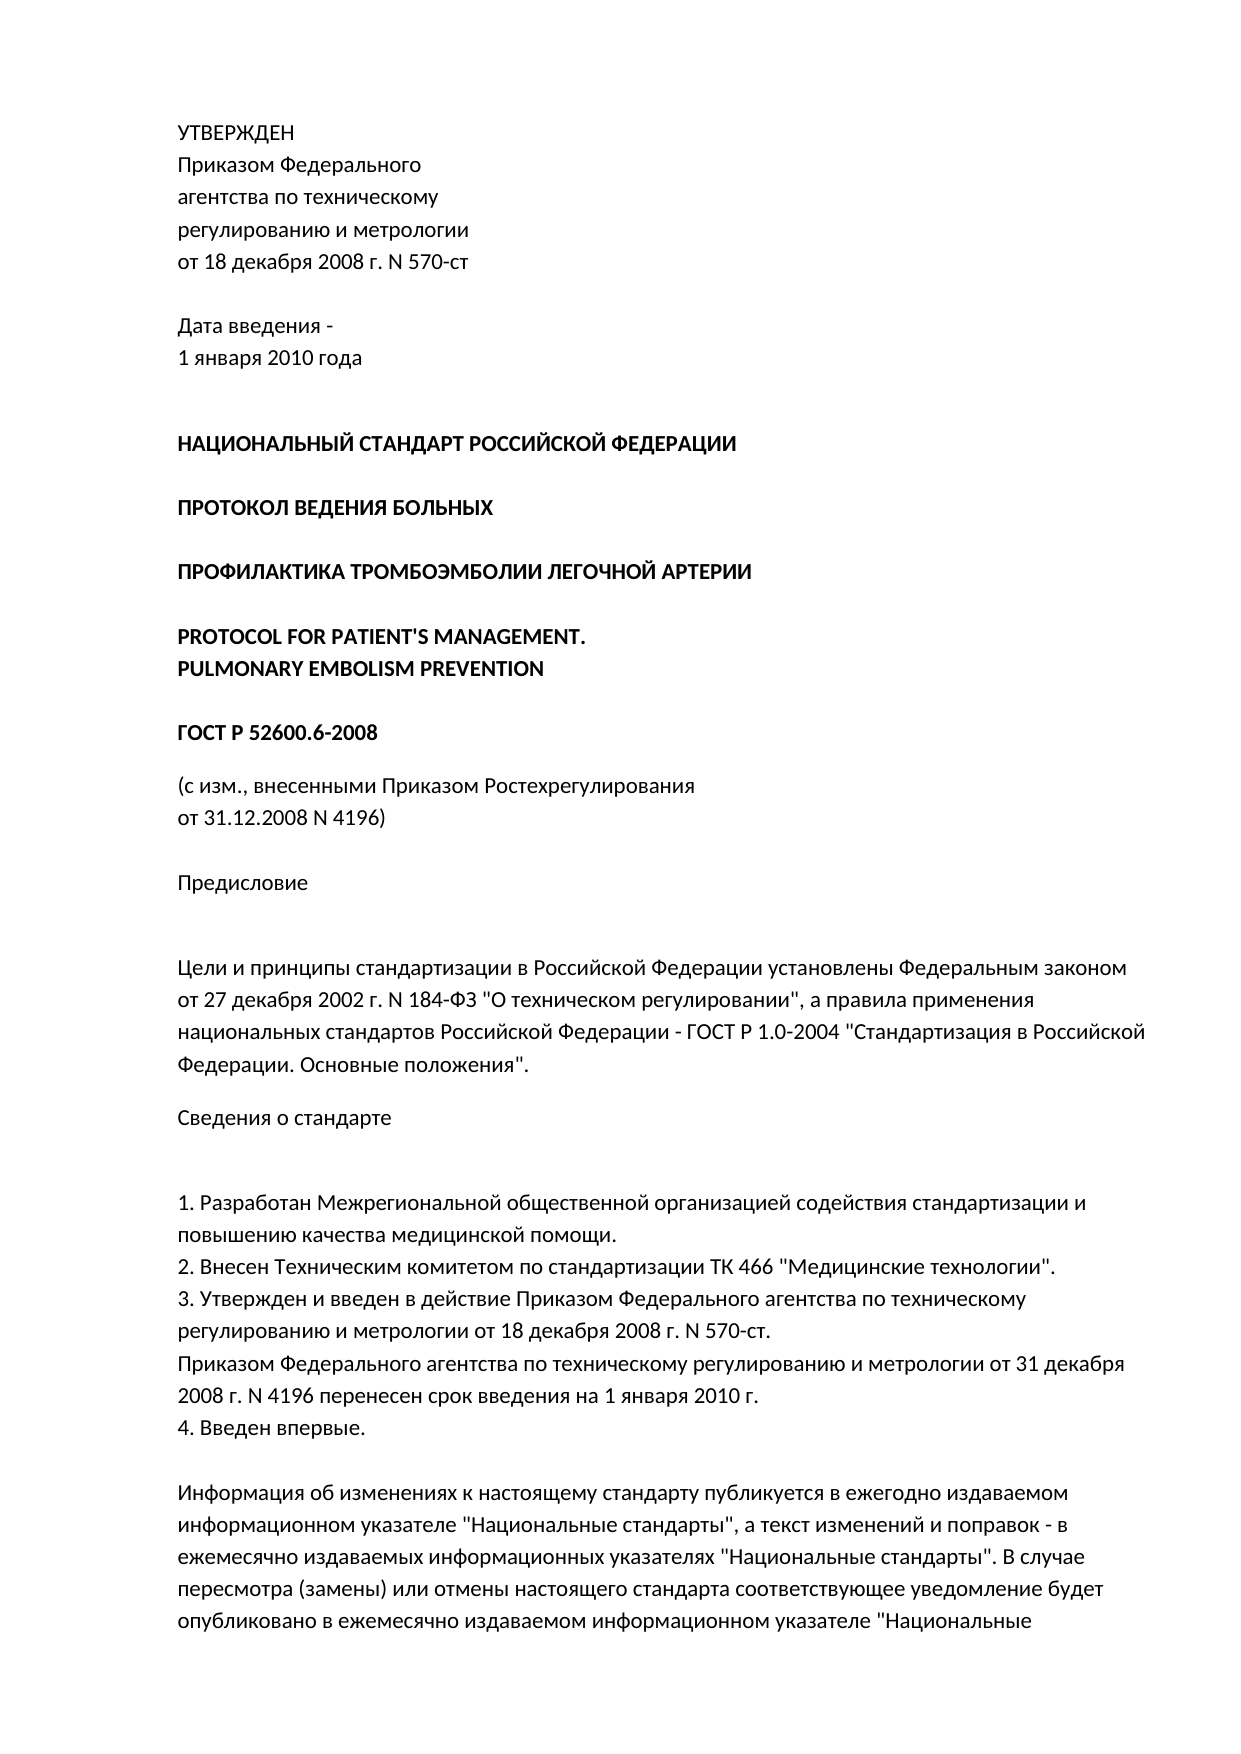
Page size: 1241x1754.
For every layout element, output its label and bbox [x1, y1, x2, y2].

table_header [177, 118, 1152, 1634]
